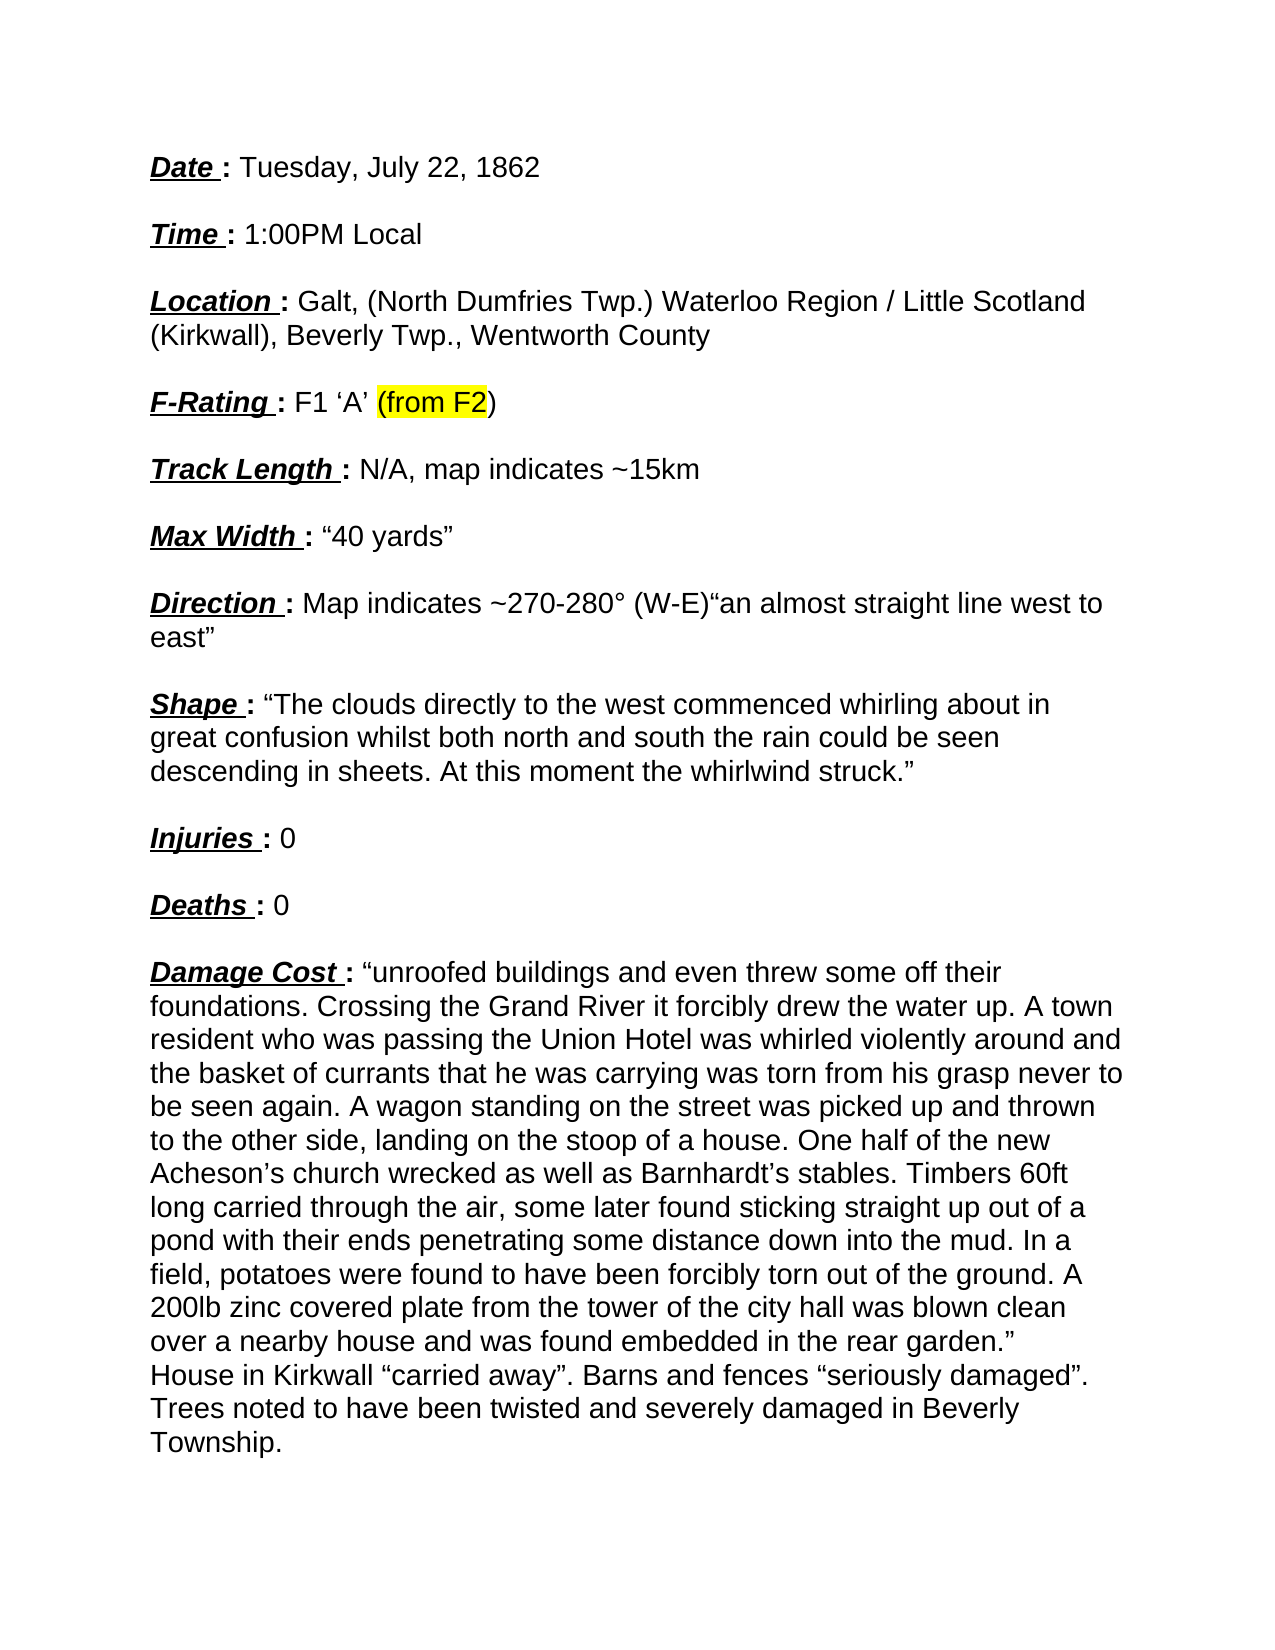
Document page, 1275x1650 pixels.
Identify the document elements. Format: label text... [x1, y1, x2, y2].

text Damage Cost : “unroofed buildings and even threw some off their foundations. Crossing the Grand River it forcibly drew the water up. A town resident who was passing the Union Hotel was whirled violently around and the basket of currants that he was carrying was torn from his grasp never to be seen again. A wagon standing on the street was picked up and thrown to the other side, landing on the stoop of a house. One half of the new Acheson’s church wrecked as well as Barnhardt’s stables. Timbers 60ft long carried through the air, some later found sticking straight up out of a pond with their ends penetrating some distance down into the mud. In a field, potatoes were found to have been forcibly torn out of the ground. A 200lb zinc covered plate from the tower of the city hall was blown clean over a nearby house and was found embedded in the rear garden.” [150, 955, 1125, 1357]
text Date : Tuesday, July 22, 1862 [150, 150, 1125, 183]
text Max Width : “40 yards” [150, 519, 1125, 552]
text Time : 1:00PM Local [150, 217, 1125, 251]
text Location : Galt, (North Dumfries Twp.) Waterloo Region / Little Scotland (Kirkwall), Beverly Twp., Wentworth County [150, 284, 1125, 351]
text F-Rating : F1 ‘A’ (from F2) [150, 385, 377, 418]
text Shape : “The clouds directly to the west commenced whirling about in great confusion whilst both north and south the rain could be seen descending in sheets. At this moment the whirlwind struck.” [150, 687, 1125, 787]
text Deaths : 0 [150, 888, 1125, 921]
text Injuries : 0 [150, 821, 1125, 854]
text Track Length : N/A, map indicates ~15km [150, 452, 1125, 485]
text House in Kirkwall “carried away”. Barns and fences “seriously damaged”. [150, 1357, 1125, 1391]
text F-Rating : F1 ‘A’ (from F2) [487, 385, 1125, 418]
text Trees noted to have been twisted and severely damaged in Beverly Township. [150, 1391, 1125, 1458]
text Direction : Map indicates ~270-280° (W-E)“an almost straight line west to east” [150, 586, 1125, 653]
